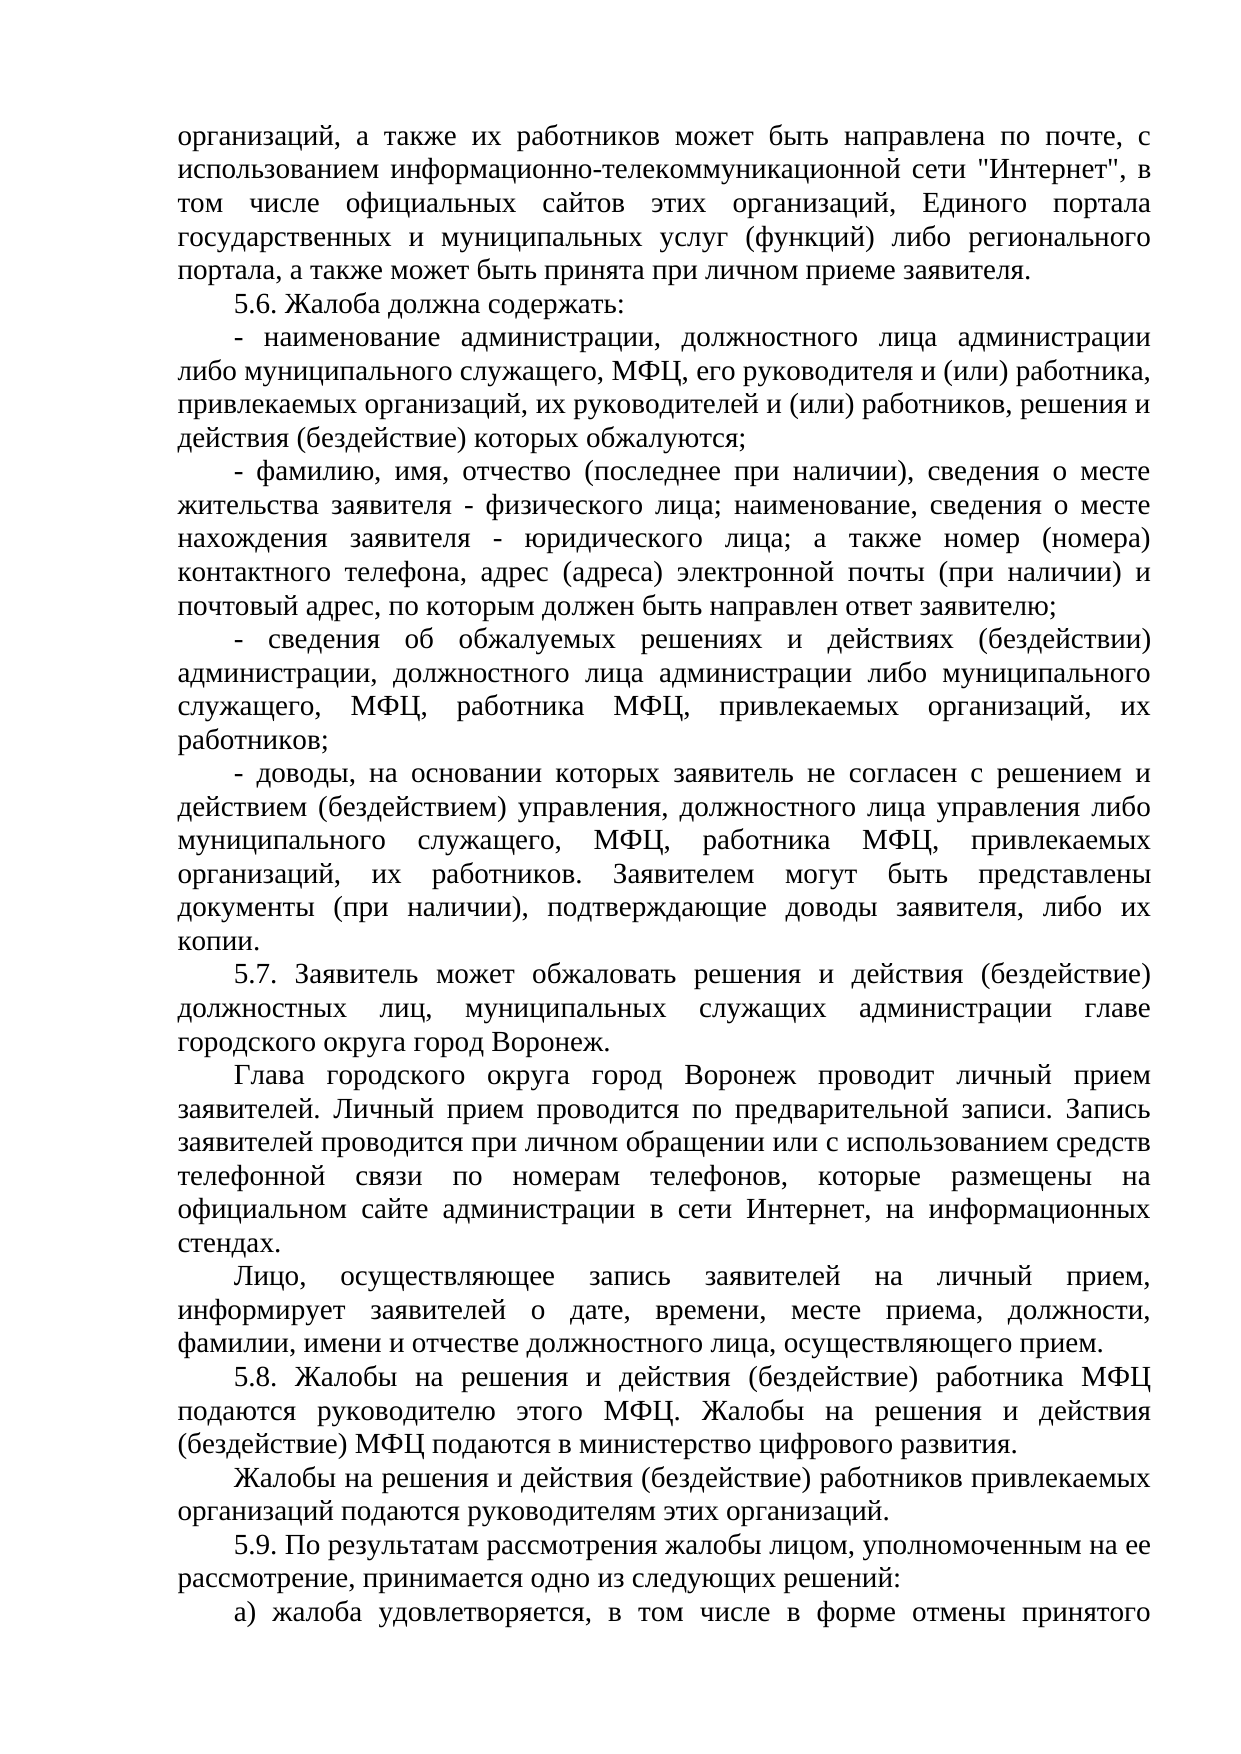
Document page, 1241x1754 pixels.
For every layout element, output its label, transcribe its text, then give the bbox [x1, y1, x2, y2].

text Глава городского округа город Воронеж проводит личный прием заявителей. Личный прием проводится по предварительной записи. Запись заявителей проводится при личном обращении или с использованием средств телефонной связи по номерам телефонов, которые размещены на официальном сайте администрации в сети Интернет, на информационных стендах. [177, 1057, 1152, 1258]
text - наименование администрации, должностного лица администрации либо муниципального служащего, МФЦ, его руководителя и (или) работника, привлекаемых организаций, их руководителей и (или) работников, решения и действия (бездействие) которых обжалуются; [177, 319, 1152, 453]
text 5.6. Жалоба должна содержать: [177, 286, 1152, 319]
text 5.9. По результатам рассмотрения жалобы лицом, уполномоченным на ее рассмотрение, принимается одно из следующих решений: [177, 1527, 1152, 1594]
text Жалобы на решения и действия (бездействие) работников привлекаемых организаций подаются руководителям этих организаций. [177, 1460, 1152, 1527]
text - фамилию, имя, отчество (последнее при наличии), сведения о месте жительства заявителя - физического лица; наименование, сведения о месте нахождения заявителя - юридического лица; а также номер (номера) контактного телефона, адрес (адреса) электронной почты (при наличии) и почтовый адрес, по которым должен быть направлен ответ заявителю; [177, 453, 1152, 621]
text - доводы, на основании которых заявитель не согласен с решением и действием (бездействием) управления, должностного лица управления либо муниципального служащего, МФЦ, работника МФЦ, привлекаемых организаций, их работников. Заявителем могут быть представлены документы (при наличии), подтверждающие доводы заявителя, либо их копии. [177, 755, 1152, 957]
text - сведения об обжалуемых решениях и действиях (бездействии) администрации, должностного лица администрации либо муниципального служащего, МФЦ, работника МФЦ, привлекаемых организаций, их работников; [177, 621, 1152, 755]
text 5.8. Жалобы на решения и действия (бездействие) работника МФЦ подаются руководителю этого МФЦ. Жалобы на решения и действия (бездействие) МФЦ подаются в министерство цифрового развития. [177, 1359, 1152, 1460]
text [177, 118, 1152, 286]
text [177, 1594, 1152, 1627]
text 5.7. Заявитель может обжаловать решения и действия (бездействие) должностных лиц, муниципальных служащих администрации главе городского округа город Воронеж. [177, 957, 1152, 1057]
text Лицо, осуществляющее запись заявителей на личный прием, информирует заявителей о дате, времени, месте приема, должности, фамилии, имени и отчестве должностного лица, осуществляющего прием. [177, 1258, 1152, 1359]
